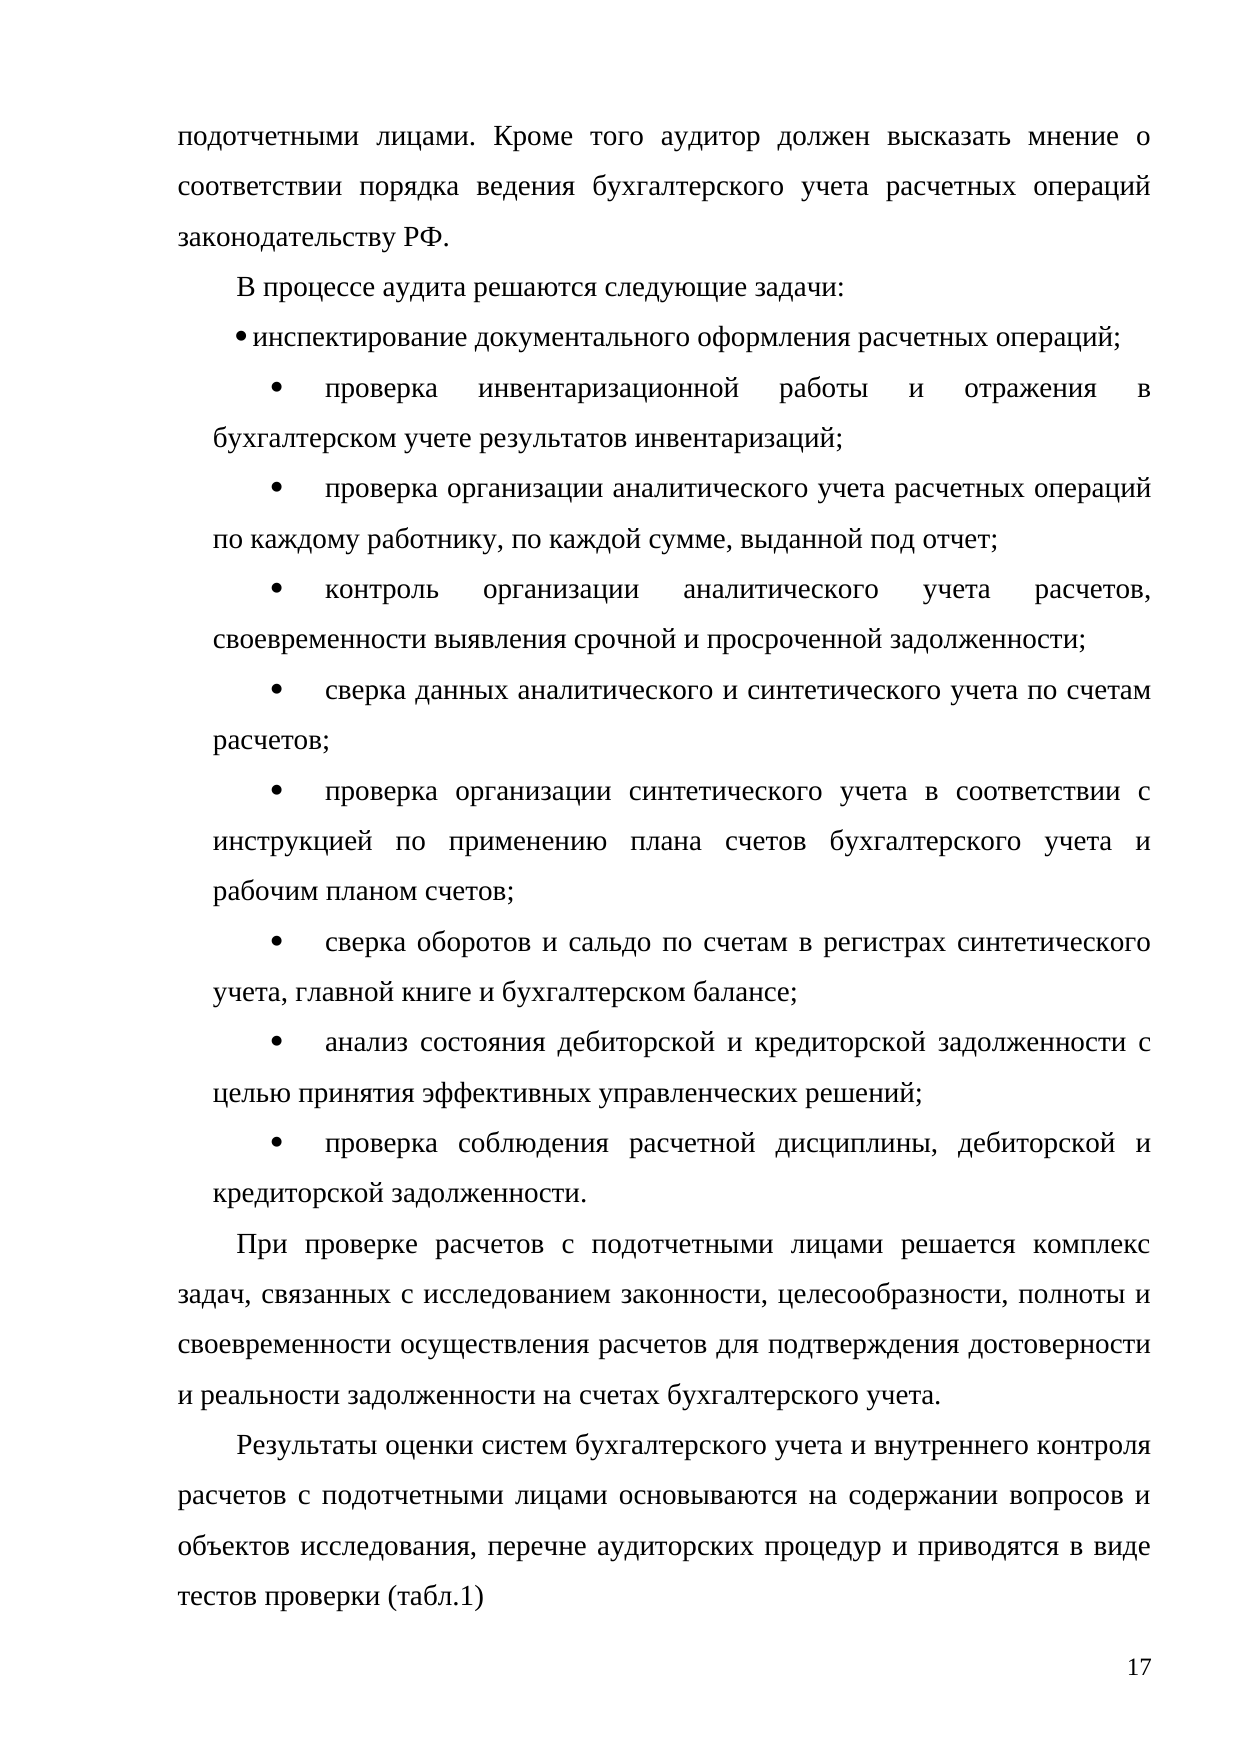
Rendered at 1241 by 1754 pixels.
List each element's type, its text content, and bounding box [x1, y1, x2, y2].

list проверка организации аналитического учета расчетных операций по каждому работнику, по каждой сумме, выданной под отчет; [213, 471, 1152, 554]
list проверка инвентаризационной работы и отражения в бухгалтерском учете результатов инвентаризаций; [213, 370, 1152, 454]
list сверка оборотов и сальдо по счетам в регистрах синтетического учета, главной книге и бухгалтерском балансе; [213, 924, 1152, 1008]
text Результаты оценки систем бухгалтерского учета и внутреннего контроля расчетов с подотчетными лицами основываются на содержании вопросов и объектов исследования, перечне аудиторских процедур и приводятся в виде тестов проверки (табл.1) [177, 1427, 1152, 1612]
list анализ состояния дебиторской и кредиторской задолженности с целью принятия эффективных управленческих решений; [213, 1024, 1152, 1108]
list сверка данных аналитического и синтетического учета по счетам расчетов; [213, 672, 1152, 756]
list проверка соблюдения расчетной дисциплины, дебиторской и кредиторской задолженности. [213, 1125, 1152, 1209]
list инспектирование документального оформления расчетных операций; [177, 319, 1152, 353]
list контроль организации аналитического учета расчетов, своевременности выявления срочной и просроченной задолженности; [213, 571, 1152, 655]
text В процессе аудита решаются следующие задачи: [177, 269, 1152, 303]
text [177, 118, 1152, 252]
text При проверке расчетов с подотчетными лицами решается комплекс задач, связанных с исследованием законности, целесообразности, полноты и своевременности осуществления расчетов для подтверждения достоверности и реальности задолженности на счетах бухгалтерского учета. [177, 1226, 1152, 1410]
list проверка организации синтетического учета в соответствии с инструкцией по применению плана счетов бухгалтерского учета и рабочим планом счетов; [213, 773, 1152, 907]
